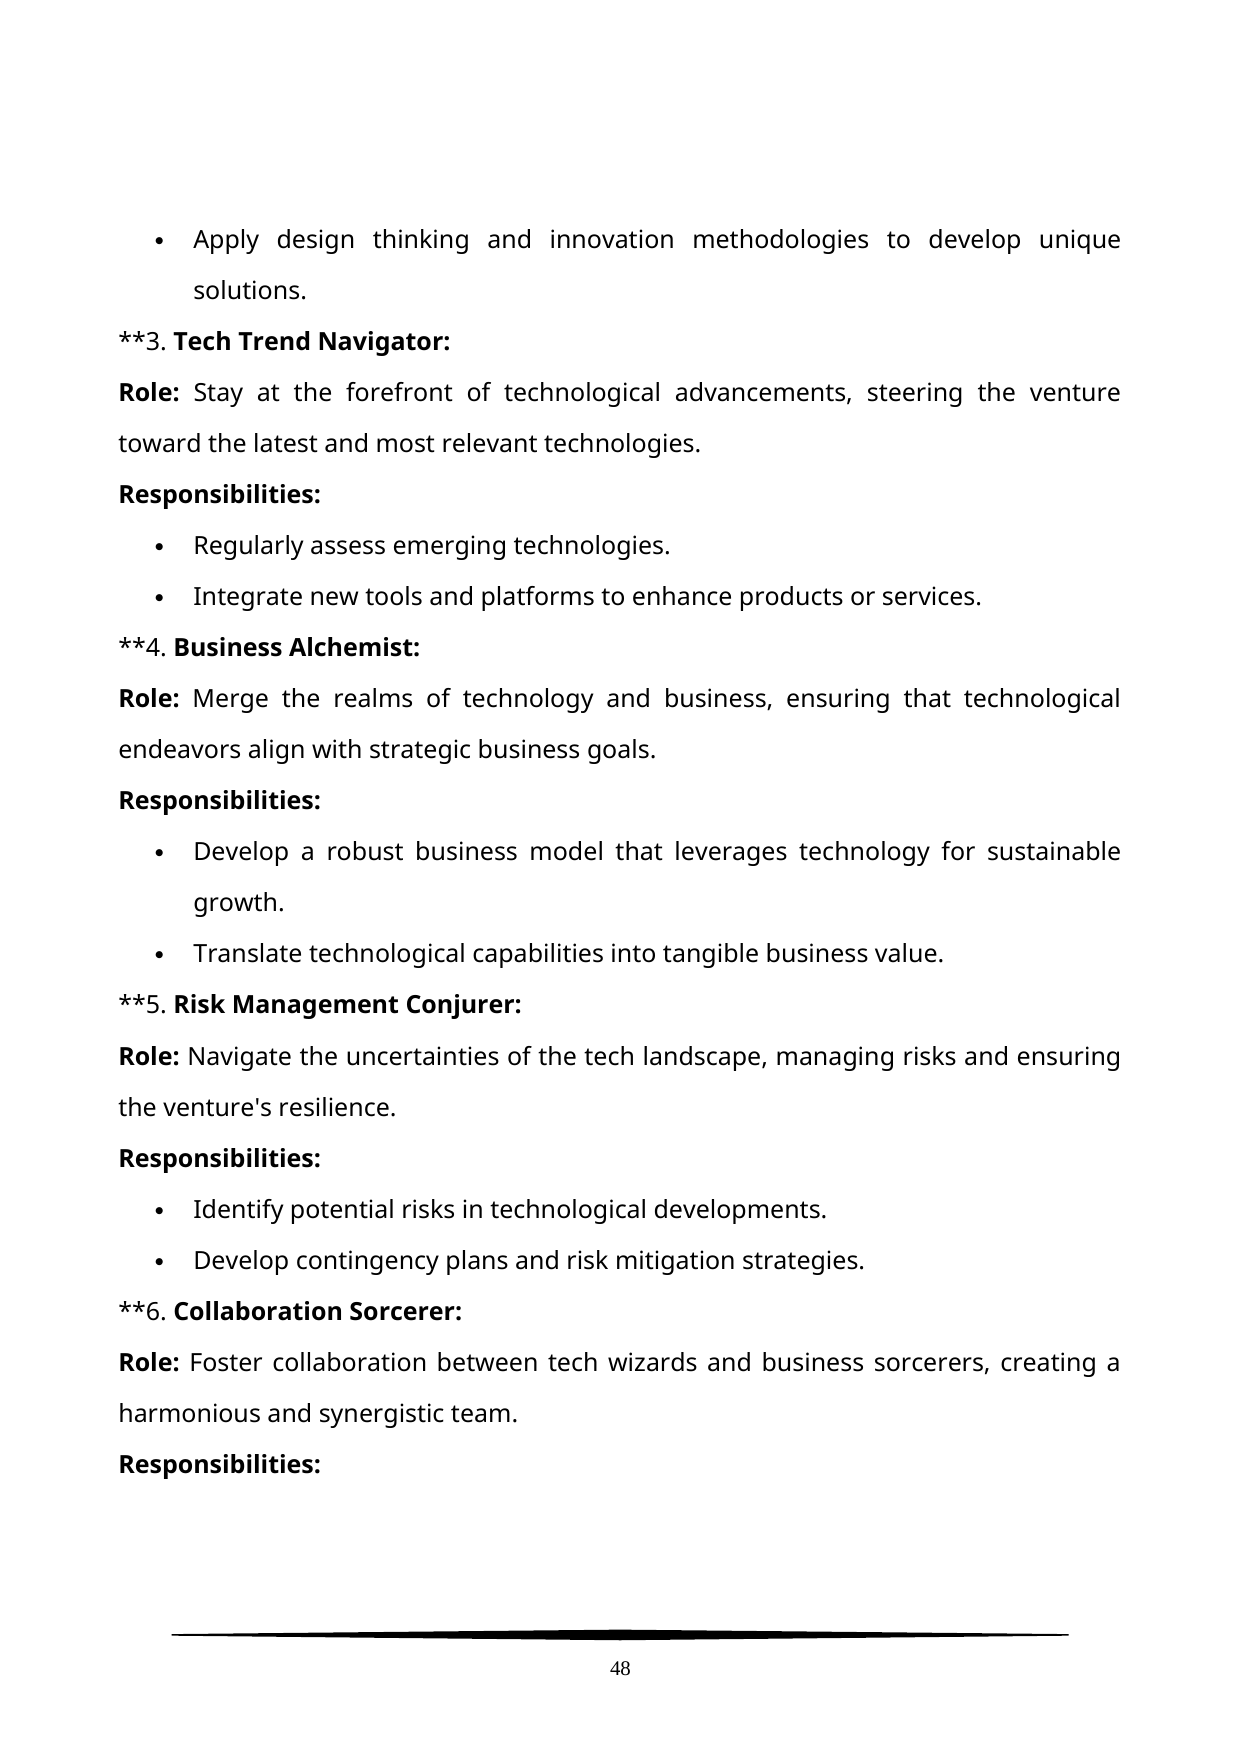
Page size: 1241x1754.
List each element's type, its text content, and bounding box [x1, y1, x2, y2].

text Responsibilities: [118, 1140, 1122, 1174]
text Role: Foster collaboration between tech wizards and business sorcerers, creating a harmonious and synergistic team. [118, 1344, 1122, 1429]
text Responsibilities: [118, 783, 1122, 817]
list Translate technological capabilities into tangible business value. [156, 936, 1122, 970]
text **6. Collaboration Sorcerer: [118, 1293, 1122, 1327]
list Regularly assess emerging technologies. [156, 528, 1122, 562]
list Apply design thinking and innovation methodologies to develop unique solutions. [156, 222, 1122, 307]
text Role: Stay at the forefront of technological advancements, steering the venture toward the latest and most relevant technologies. [118, 375, 1122, 460]
text Role: Merge the realms of technology and business, ensuring that technological endeavors align with strategic business goals. [118, 681, 1122, 766]
text Role: Navigate the uncertainties of the tech landscape, managing risks and ensuring the venture's resilience. [118, 1038, 1122, 1123]
text Responsibilities: [118, 1447, 1122, 1481]
text **4. Business Alchemist: [118, 630, 1122, 664]
text **5. Risk Management Conjurer: [118, 987, 1122, 1021]
text **3. Tech Trend Navigator: [118, 324, 1122, 358]
list Identify potential risks in technological developments. [156, 1191, 1122, 1225]
list Develop a robust business model that leverages technology for sustainable growth. [156, 834, 1122, 919]
list Develop contingency plans and risk mitigation strategies. [156, 1242, 1122, 1276]
text Responsibilities: [118, 477, 1122, 511]
list Integrate new tools and platforms to enhance products or services. [156, 579, 1122, 613]
